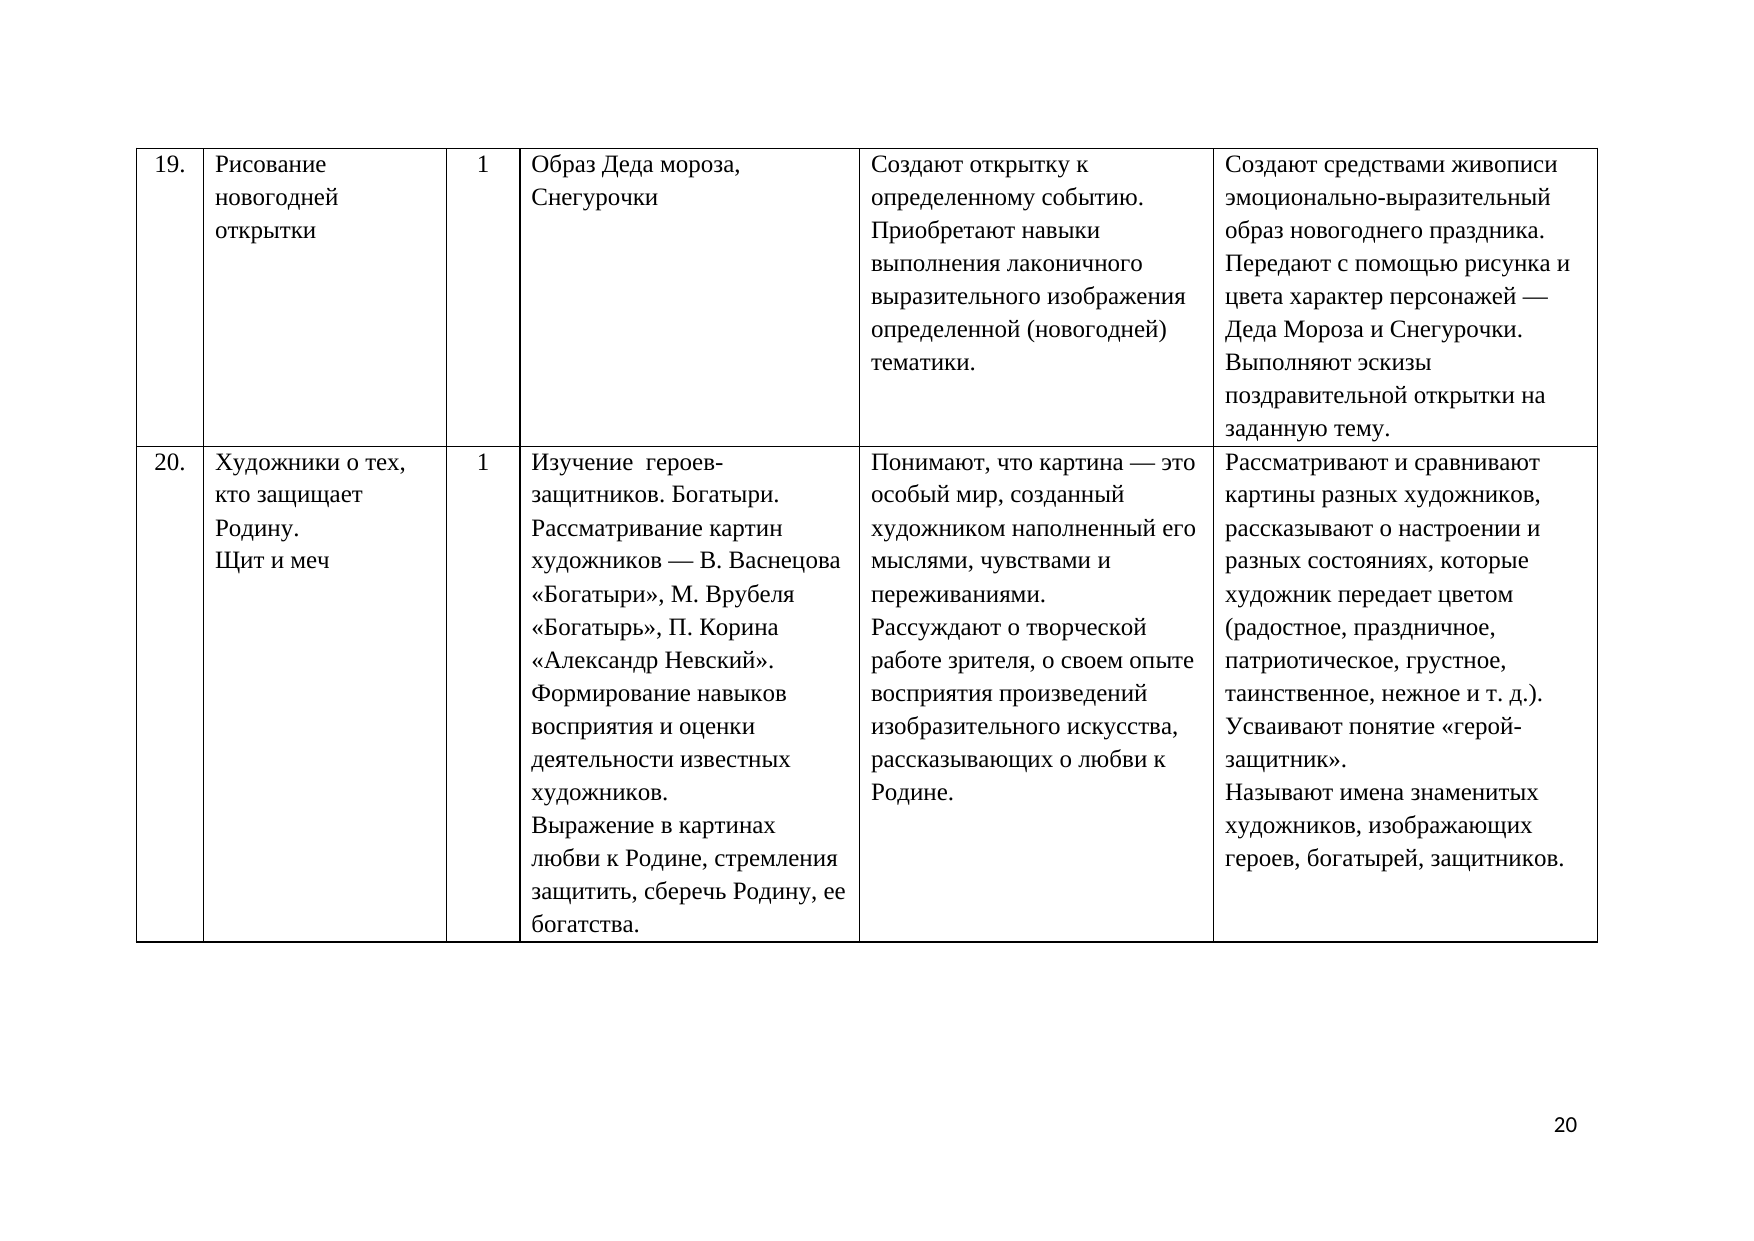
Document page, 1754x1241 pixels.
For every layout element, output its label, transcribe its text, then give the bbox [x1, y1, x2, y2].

table_cell 1 [447, 447, 519, 941]
table_cell Изучение героев-защитников. Богатыри. Рассматривание картин художников — В. Васнецова «Богатыри», М. Врубеля «Богатырь», П. Корина «Александр Невский». Формирование навыков восприятия и оценки деятельности известных художников. Выражение в картинах любви к Родине, стремления защитить, сберечь Родину, ее богатства. [521, 447, 859, 941]
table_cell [521, 149, 859, 446]
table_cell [860, 149, 1213, 446]
table_cell 20. [137, 447, 203, 941]
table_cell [1214, 149, 1597, 446]
table_cell 1 [447, 149, 519, 446]
table_cell Рассматривают и сравнивают картины разных художников, рассказывают о настроении и разных состояниях, которые художник передает цветом (радостное, праздничное, патриотическое, грустное, таинственное, нежное и т. д.). Усваивают понятие «герой-защитник». Называют имена знаменитых художников, изображающих героев, богатырей, защитников. [1214, 447, 1597, 941]
table_cell Понимают, что картина — это особый мир, созданный художником наполненный его мыслями, чувствами и переживаниями. Рассуждают о творческой работе зрителя, о своем опыте восприятия произведений изобразительного искусства, рассказывающих о любви к Родине. [860, 447, 1213, 941]
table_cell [204, 149, 446, 446]
table_cell 19. [137, 149, 203, 446]
table_cell Художники о тех, кто защищает Родину. Щит и меч [204, 447, 446, 941]
